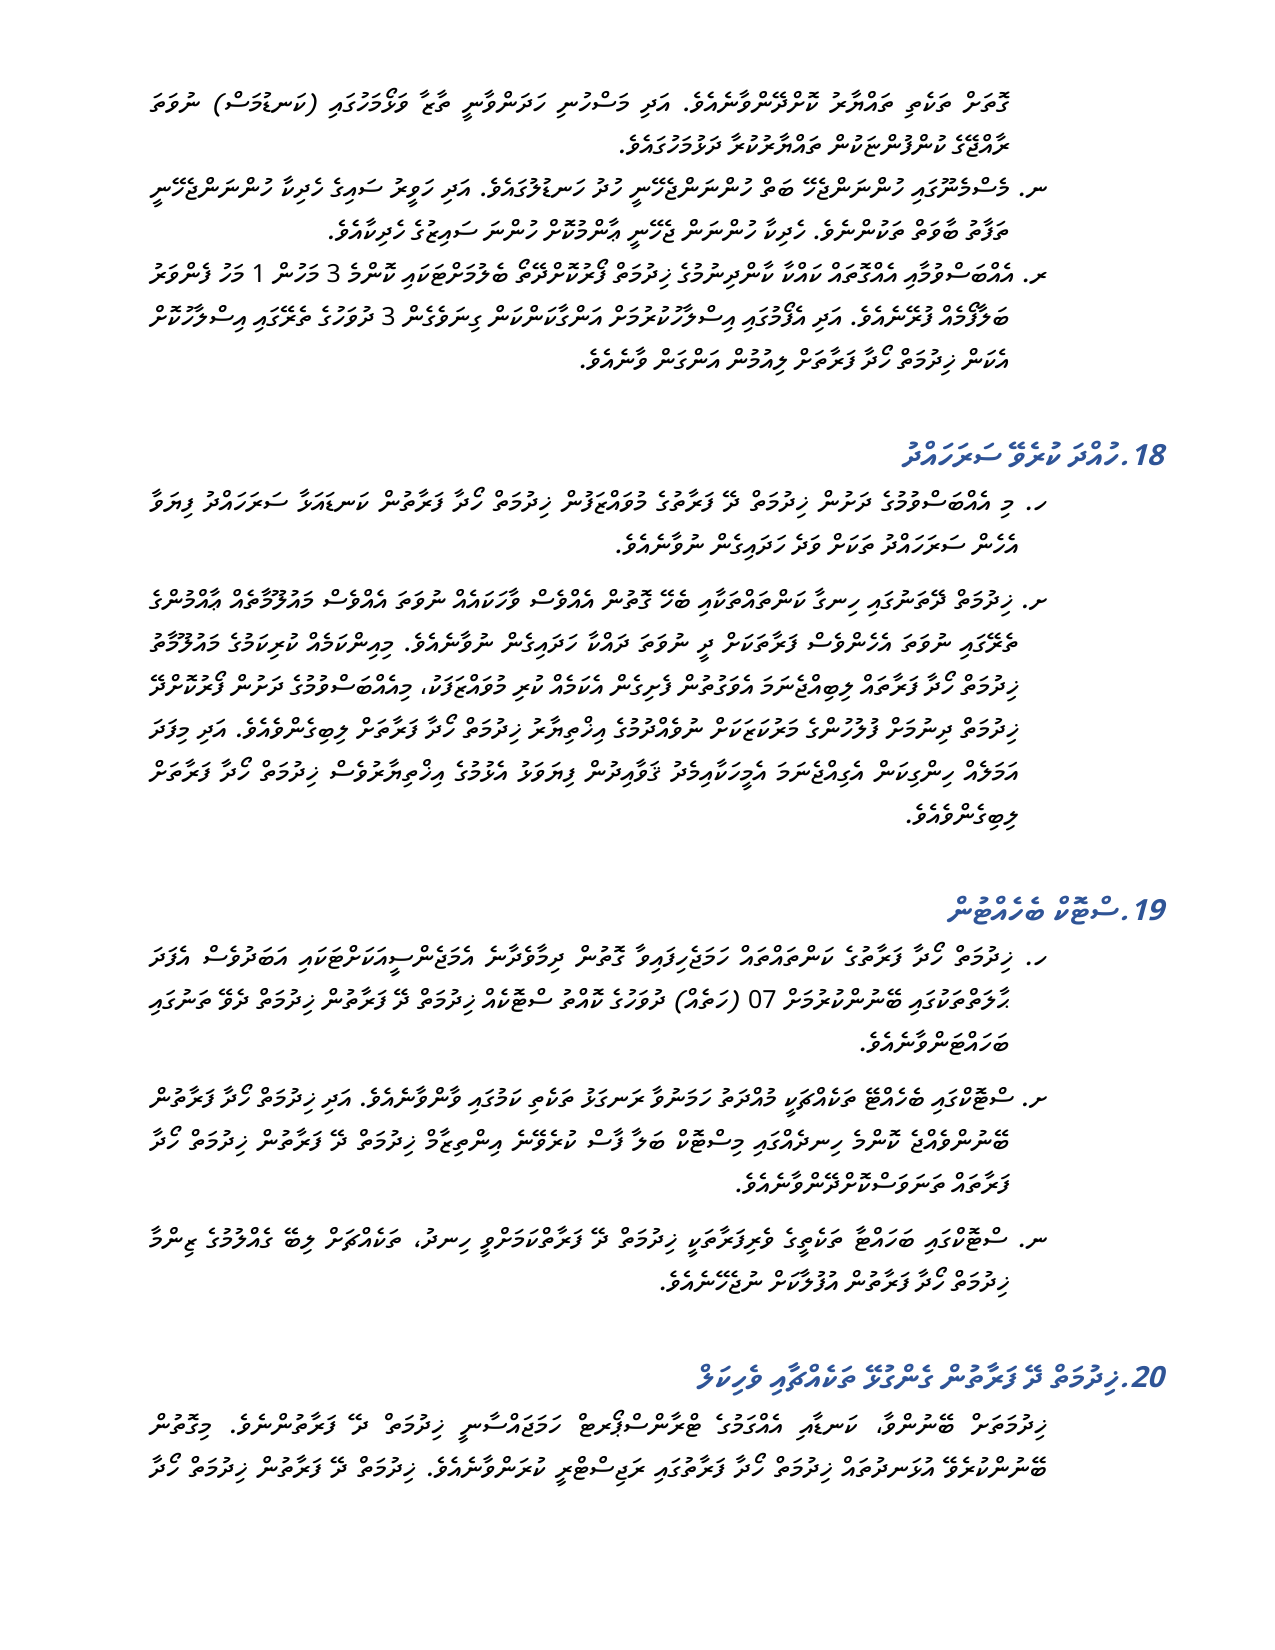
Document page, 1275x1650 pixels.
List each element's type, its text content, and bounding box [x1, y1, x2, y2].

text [150, 84, 1047, 164]
text ނ. މެސްމެނޫގައި ހުންނަންޖެހޭ ބަތް ހުންނަންޖެހޭނީ ހުދު ހަނޑުލުގައެވެ. އަދި ހަވީރު ސައިގެ ހެދިކާ ހުންނަންޖެހޭނީ ތަފާތު ބާވަތް ތަކުންނެވެ. ހެދިކާ ހުންނަން ޖެހޭނީ ޢާންމުކޮށް ހުންނަ ސައިޒުގެ ހެދިކާއެވެ. [150, 170, 1047, 250]
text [150, 1407, 1047, 1487]
text ށ. ޚިދުމަތް ދޭތަނުގައި ހިނގާ ކަންތައްތަކާއި ބެހޭ ގޮތުން އެއްވެސް ވާހަކައެއް ނުވަތަ އެއްވެސް މައުލޫމާތެއް ޢާއްމުންގެ ތެރޭގައި ނުވަތަ އެހެންވެސް ފަރާތަކަށް ދީ ނުވަތަ ދައްކާ ހަދައިގެން ނުވާނެއެވެ. މިއިންކަމެއް ކުރިކަމުގެ މައުލޫމާތު ޚިދުމަތް ހޯދާ ފަރާތައް ލިބިއްޖެނަމަ އެވަގުތުން ފެށިގެން އެކަމެއް ކުރި މުވައްޒަފަކު، މިއެއްބަސްވުމުގެ ދަށުން ފޯރުކޮށްދޭ ޚިދުމަތް ދިނުމަށް ފުލުހުންގެ މަރުކަޒަކަށް ނުވެއްދުމުގެ އިޚްތިޔާރު ޚިދުމަތް ހޯދާ ފަރާތަށް ލިބިގެންވެއެވެ. އަދި މިފަދަ އަމަލެއް ހިންގިކަން އެގިއްޖެނަމަ އެމީހަކާއިމެދު ޤަވާއިދުން ފިޔަވަޅު އެޅުމުގެ އިޚްތިޔާރުވެސް ޚިދުމަތް ހޯދާ ފަރާތަށް ލިބިގެންވެއެވެ. [150, 582, 1047, 833]
text ހ. މި އެއްބަސްވުމުގެ ދަށުން ޚިދުމަތް ދޭ ފަރާތުގެ މުވައްޒަފުން ޚިދުމަތް ހޯދާ ފަރާތުން ކަނޑައަޅާ ސަރަހައްދު ފިޔަވާ އެހެން ސަރަހައްދު ތަކަށް ވަދެ ހަދައިގެން ނުވާނެއެވެ. [150, 484, 1047, 564]
text ނ. ސްޓޮކްގައި ބަހައްޓާ ތަކެތީގެ ވެރިފަރާތަކީ ޚިދުމަތް ދޭ ފަރާތްކަމަށްވީ ހިނދު، ތަކެއްޗަށް ލިބޭ ގެއްލުމުގެ ޒިންމާ ޚިދުމަތް ހޯދާ ފަރާތުން އުފުލާކަށް ނުޖެހޭނެއެވެ. [150, 1221, 1047, 1301]
text ހ. ޚިދުމަތް ހޯދާ ފަރާތުގެ ކަންތައްތައް ހަމަޖެހިފައިވާ ގޮތުން ދިމާވެދާނެ އެމަޖެންސީއަކަށްޓަކައި އަބަދުވެސް އެފަދަ ޙާލަތްތަކުގައި ބޭނުންކުރުމަށް 07 (ހަތެއް) ދުވަހުގެ ކޮއްތު ސްޓޮކެއް ޚިދުމަތް ދޭ ފަރާތުން ޚިދުމަތް ދެވޭ ތަނުގައި ބަހައްޓަންވާނެއެވެ. [150, 939, 1047, 1062]
text ރ. އެއްބަސްވުމާއި އެއްގޮތައް ކައްކާ ކާންދިނުމުގެ ޚިދުމަތް ފޯރުކޮށްދޭތޯ ބެލުމަށްޓަކައި ކޮންމެ 3 މަހުން 1 މަހު ފެންވަރު ބަލާފޯމެއް ފުރޭނެއެވެ. އަދި އެފޯމުގައި އިސްލާހުކުރުމަށް އަންގާކަންކަން ގިނަވެގެން 3 ދުވަހުގެ ތެރޭގައި އިސްލާހުކޮށް އެކަން ޚިދުމަތް ހޯދާ ފަރާތަށް ލިއުމުން އަންގަން ވާނެއެވެ. [150, 256, 1047, 378]
subtitle 19.ސްޓޮކް ބެހެއްޓުން [150, 889, 1167, 933]
subtitle 20.ޚިދުމަތް ދޭ ފަރާތުން ގެންގުޅޭ ތަކެއްޗާއި ވެހިކަލް [150, 1357, 1167, 1400]
text ށ. ސްޓޮކްގައި ބެހެއްޓޭ ތަކެއްޗަކީ މުއްދަތު ހަމަނުވާ ރަނގަޅު ތަކެތި ކަމުގައި ވާންވާނެއެވެ. އަދި ޚިދުމަތް ހޯދާ ފަރާތުން ބޭނުންވެއްޖެ ކޮންމެ ހިނދެއްގައި މިސްޓޮކް ބަލާ ފާސް ކުރެވޭނެ އިންތިޒާމް ޚިދުމަތް ދޭ ފަރާތުން ޚިދުމަތް ހޯދާ ފަރާތައް ތަނަވަސްކޮށްދޭންވާނެއެވެ. [150, 1080, 1047, 1203]
subtitle 18.ހުއްދަ ކުރެވޭ ސަރަހައްދު [150, 434, 1167, 478]
